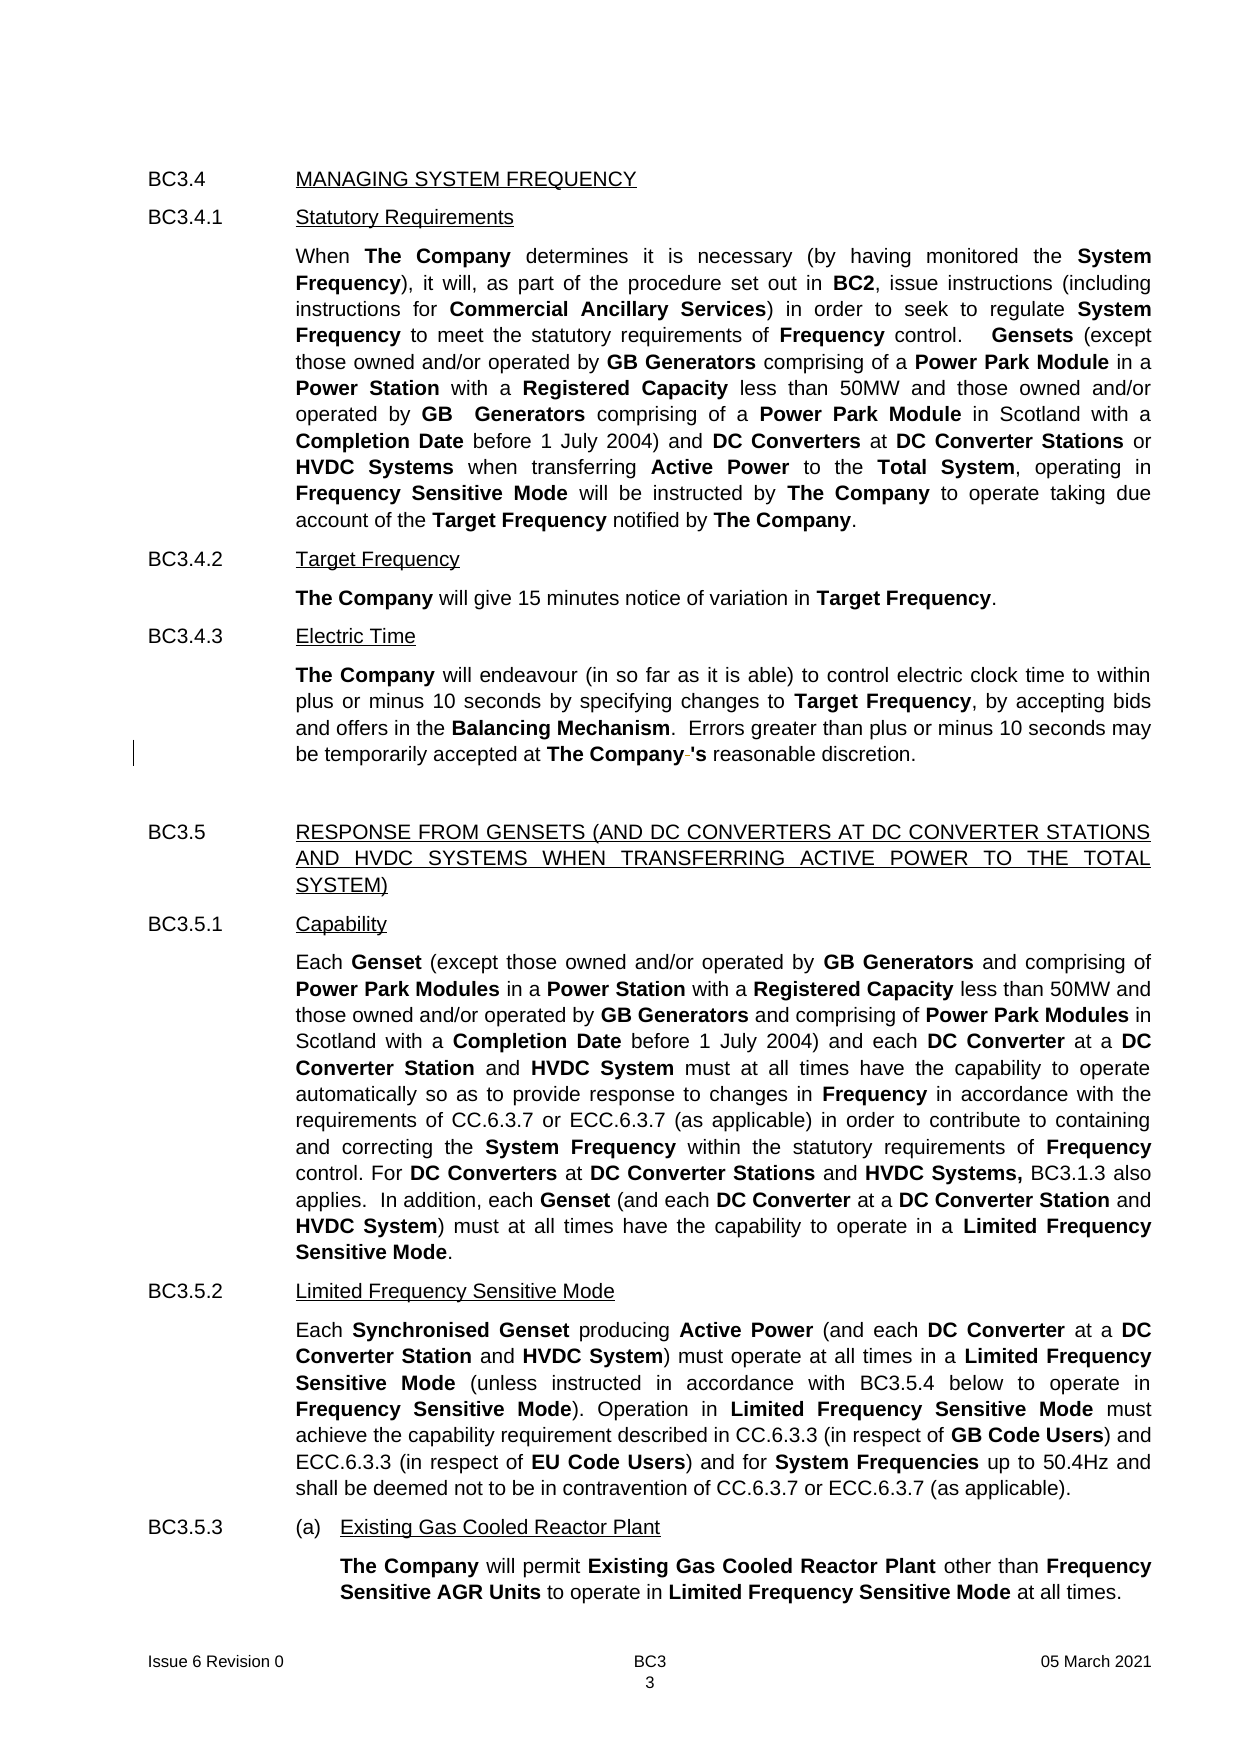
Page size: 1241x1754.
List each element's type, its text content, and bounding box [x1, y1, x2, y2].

text BC3.5.2 Limited Frequency Sensitive Mode [148, 1279, 1152, 1303]
text BC3.5 RESPONSE FROM GENSETS (AND DC CONVERTERS AT DC CONVERTER STATIONS AND HVDC SYSTEMS WHEN TRANSFERRING ACTIVE POWER TO THE TOTAL SYSTEM) [148, 820, 1152, 896]
text When The Company determines it is necessary (by having monitored the System Frequency), it will, as part of the procedure set out in BC2, issue instructions (including instructions for Commercial Ancillary Services) in order to seek to regulate System Frequency to meet the statutory requirements of Frequency control. Gensets (except those owned and/or operated by GB Generators comprising of a Power Park Module in a Power Station with a Registered Capacity less than 50MW and those owned and/or operated by GB Generators comprising of a Power Park Module in Scotland with a Completion Date before 1 July 2004) and DC Converters at DC Converter Stations or HVDC Systems when transferring Active Power to the Total System, operating in Frequency Sensitive Mode will be instructed by The Company to operate taking due account of the Target Frequency notified by The Company. [148, 244, 1152, 532]
text The Company will permit Existing Gas Cooled Reactor Plant other than Frequency Sensitive AGR Units to operate in Limited Frequency Sensitive Mode at all times. [295, 1554, 1152, 1604]
text The Company will give 15 minutes notice of variation in Target Frequency. [148, 585, 1152, 609]
text BC3.4.1 Statutory Requirements [148, 205, 1152, 229]
text The Company will endeavour (in so far as it is able) to control electric clock time to within plus or minus 10 seconds by specifying changes to Target Frequency, by accepting bids and offers in the Balancing Mechanism. Errors greater than plus or minus 10 seconds may be temporarily accepted at The Company's reasonable discretion. [148, 663, 1152, 766]
text Each Genset (except those owned and/or operated by GB Generators and comprising of Power Park Modules in a Power Station with a Registered Capacity less than 50MW and those owned and/or operated by GB Generators and comprising of Power Park Modules in Scotland with a Completion Date before 1 July 2004) and each DC Converter at a DC Converter Station and HVDC System must at all times have the capability to operate automatically so as to provide response to changes in Frequency in accordance with the requirements of CC.6.3.7 or ECC.6.3.7 (as applicable) in order to contribute to containing and correcting the System Frequency within the statutory requirements of Frequency control. For DC Converters at DC Converter Stations and HVDC Systems, BC3.1.3 also applies. In addition, each Genset (and each DC Converter at a DC Converter Station and HVDC System) must at all times have the capability to operate in a Limited Frequency Sensitive Mode. [148, 950, 1152, 1264]
text BC3.4.2 Target Frequency [148, 546, 1152, 570]
text BC3.5.3 (a) Existing Gas Cooled Reactor Plant [148, 1515, 1152, 1539]
text Each Synchronised Genset producing Active Power (and each DC Converter at a DC Converter Station and HVDC System) must operate at all times in a Limited Frequency Sensitive Mode (unless instructed in accordance with BC3.5.4 below to operate in Frequency Sensitive Mode). Operation in Limited Frequency Sensitive Mode must achieve the capability requirement described in CC.6.3.3 (in respect of GB Code Users) and ECC.6.3.3 (in respect of EU Code Users) and for System Frequencies up to 50.4Hz and shall be deemed not to be in contravention of CC.6.3.7 or ECC.6.3.7 (as applicable). [148, 1318, 1152, 1500]
text BC3.4 MANAGING SYSTEM FREQUENCY [148, 166, 1152, 190]
text BC3.4.3 Electric Time [148, 624, 1152, 648]
text BC3.5.1 Capability [148, 911, 1152, 935]
